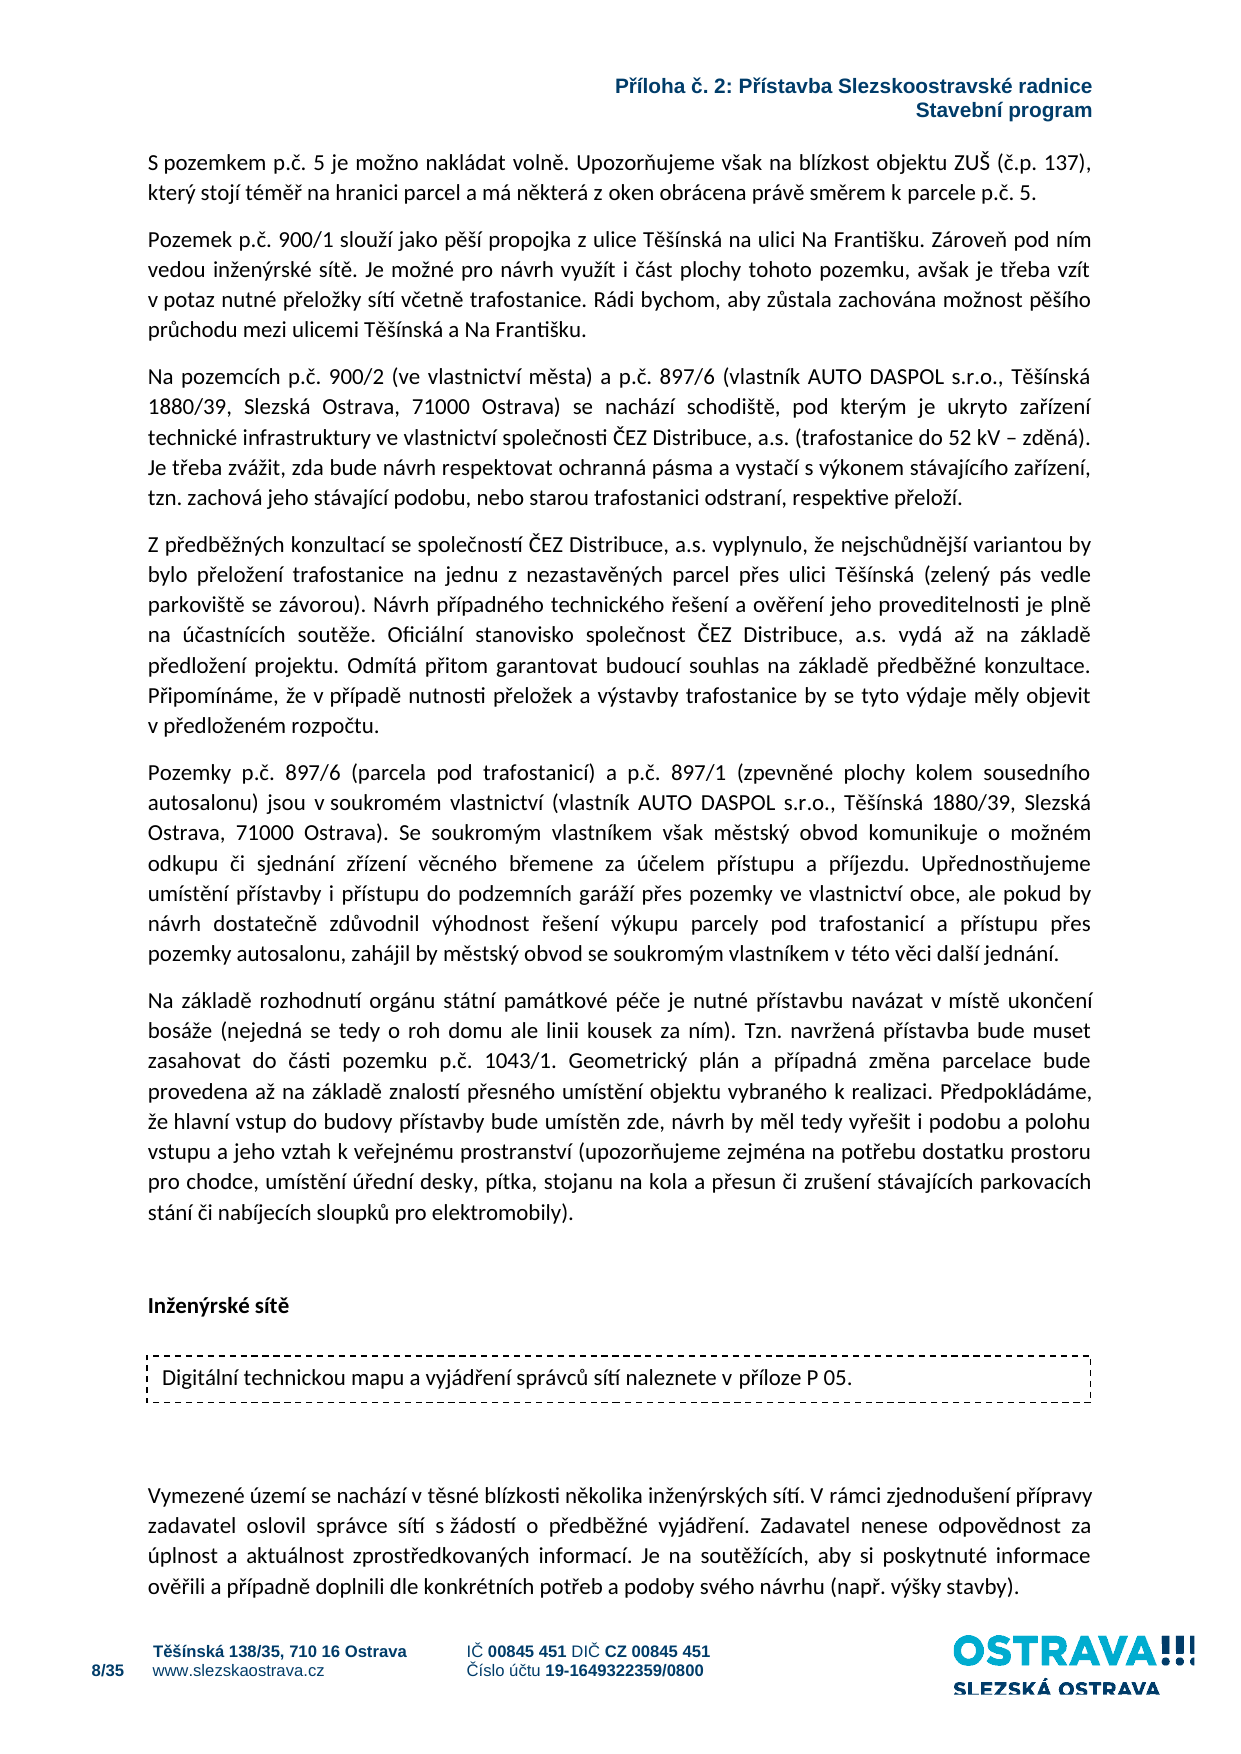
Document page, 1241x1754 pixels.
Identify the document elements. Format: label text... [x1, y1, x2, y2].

text Vymezené území se nachází v těsné blízkosti několika inženýrských sítí. V rámci zjednodušení přípravy zadavatel oslovil správce sítí s žádostí o předběžné vyjádření. Zadavatel nenese odpovědnost za úplnost a aktuálnost zprostředkovaných informací. Je na soutěžících, aby si poskytnuté informace ověřili a případně doplnili dle konkrétních potřeb a podoby svého návrhu (např. výšky stavby). [148, 1481, 1093, 1600]
text Inženýrské sítě [148, 1291, 1093, 1319]
text Na pozemcích p.č. 900/2 (ve vlastnictví města) a p.č. 897/6 (vlastník AUTO DASPOL s.r.o., Těšínská 1880/39, Slezská Ostrava, 71000 Ostrava) se nachází schodiště, pod kterým je ukryto zařízení technické infrastruktury ve vlastnictví společnosti ČEZ Distribuce, a.s. (trafostanice do 52 kV – zděná). Je třeba zvážit, zda bude návrh respektovat ochranná pásma a vystačí s výkonem stávajícího zařízení, tzn. zachová jeho stávající podobu, nebo starou trafostanici odstraní, respektive přeloží. [148, 362, 1093, 511]
text Pozemek p.č. 900/1 slouží jako pěší propojka z ulice Těšínská na ulici Na Františku. Zároveň pod ním vedou inženýrské sítě. Je možné pro návrh využít i část plochy tohoto pozemku, avšak je třeba vzít v potaz nutné přeložky sítí včetně trafostanice. Rádi bychom, aby zůstala zachována možnost pěšího průchodu mezi ulicemi Těšínská a Na Františku. [148, 225, 1093, 343]
text Z předběžných konzultací se společností ČEZ Distribuce, a.s. vyplynulo, že nejschůdnější variantou by bylo přeložení trafostanice na jednu z nezastavěných parcel přes ulici Těšínská (zelený pás vedle parkoviště se závorou). Návrh případného technického řešení a ověření jeho proveditelnosti je plně na účastnících soutěže. Oficiální stanovisko společnost ČEZ Distribuce, a.s. vydá až na základě předložení projektu. Odmítá přitom garantovat budoucí souhlas na základě předběžné konzultace. Připomínáme, že v případě nutnosti přeložek a výstavby trafostanice by se tyto výdaje měly objevit v předloženém rozpočtu. [148, 530, 1093, 739]
picture [953, 1635, 1195, 1695]
text Na základě rozhodnutí orgánu státní památkové péče je nutné přístavbu navázat v místě ukončení bosáže (nejedná se tedy o roh domu ale linii kousek za ním). Tzn. navržená přístavba bude muset zasahovat do části pozemku p.č. 1043/1. Geometrický plán a případná změna parcelace bude provedena až na základě znalostí přesného umístění objektu vybraného k realizaci. Předpokládáme, že hlavní vstup do budovy přístavby bude umístěn zde, návrh by měl tedy vyřešit i podobu a polohu vstupu a jeho vztah k veřejnému prostranství (upozorňujeme zejména na potřebu dostatku prostoru pro chodce, umístění úřední desky, pítka, stojanu na kola a přesun či zrušení stávajících parkovacích stání či nabíjecích sloupků pro elektromobily). [148, 986, 1093, 1226]
text Pozemky p.č. 897/6 (parcela pod trafostanicí) a p.č. 897/1 (zpevněné plochy kolem sousedního autosalonu) jsou v soukromém vlastnictví (vlastník AUTO DASPOL s.r.o., Těšínská 1880/39, Slezská Ostrava, 71000 Ostrava). Se soukromým vlastníkem však městský obvod komunikuje o možném odkupu či sjednání zřízení věcného břemene za účelem přístupu a příjezdu. Upřednostňujeme umístění přístavby i přístupu do podzemních garáží přes pozemky ve vlastnictví obce, ale pokud by návrh dostatečně zdůvodnil výhodnost řešení výkupu parcely pod trafostanicí a přístupu přes pozemky autosalonu, zahájil by městský obvod se soukromým vlastníkem v této věci další jednání. [148, 758, 1093, 967]
text S pozemkem p.č. 5 je možno nakládat volně. Upozorňujeme však na blízkost objektu ZUŠ (č.p. 137), který stojí téměř na hranici parcel a má některá z oken obrácena právě směrem k parcele p.č. 5. [148, 148, 1093, 206]
